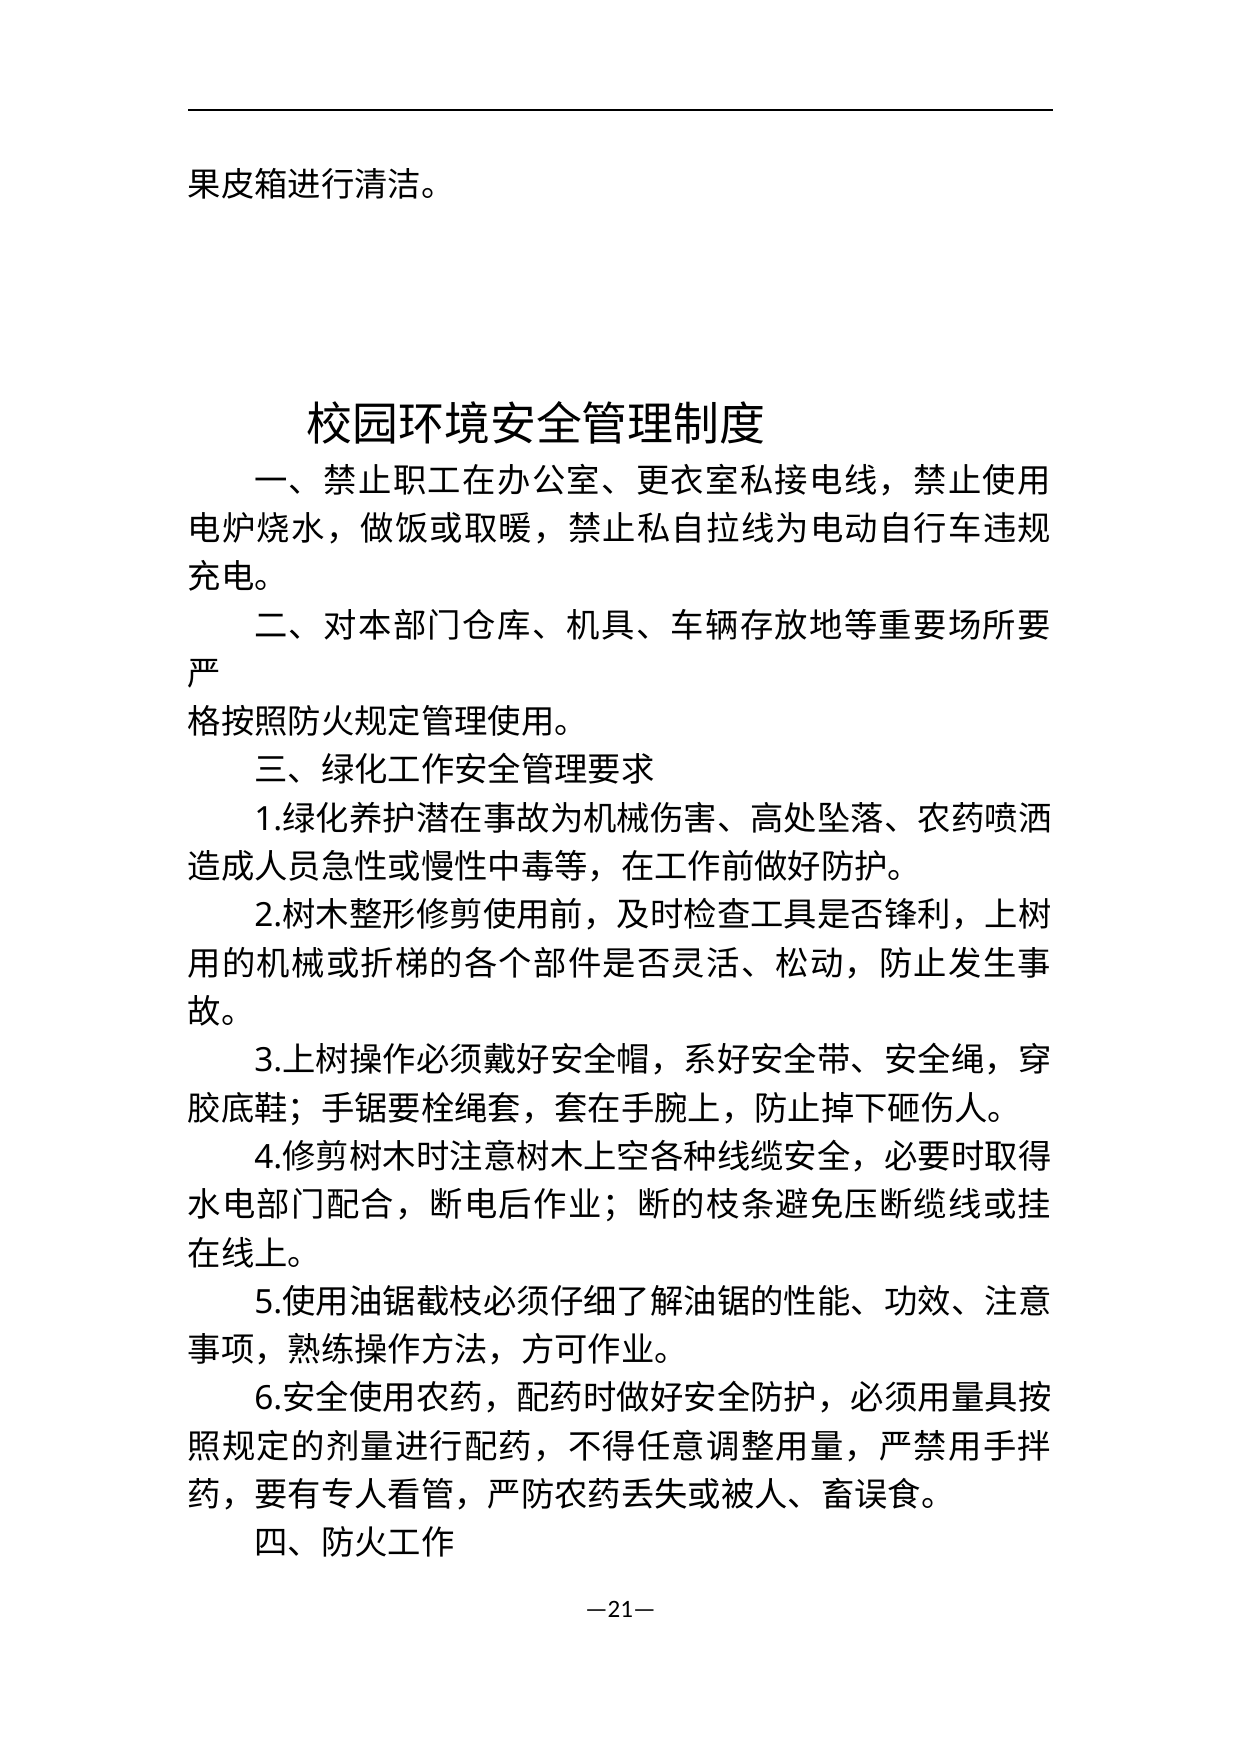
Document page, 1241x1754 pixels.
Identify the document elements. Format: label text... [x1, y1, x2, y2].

text 四、防火工作 [187, 1516, 1053, 1564]
text 3.上树操作必须戴好安全帽，系好安全带、安全绳，穿胶底鞋；手锯要栓绳套，套在手腕上，防止掉下砸伤人。 [187, 1033, 1053, 1129]
text 4.修剪树木时注意树木上空各种线缆安全，必要时取得水电部门配合，断电后作业；断的枝条避免压断缆线或挂在线上。 [187, 1129, 1053, 1274]
text 二、对本部门仓库、机具、车辆存放地等重要场所要严 [187, 598, 1053, 695]
text 格按照防火规定管理使用。 [187, 695, 1053, 743]
text 5.使用油锯截枝必须仔细了解油锯的性能、功效、注意事项，熟练操作方法，方可作业。 [187, 1274, 1053, 1371]
text 三、绿化工作安全管理要求 [187, 743, 1053, 791]
text 一、禁止职工在办公室、更衣室私接电线，禁止使用电炉烧水，做饭或取暖，禁止私自拉线为电动自行车违规充电。 [187, 454, 1053, 598]
text 2.树木整形修剪使用前，及时检查工具是否锋利，上树用的机械或折梯的各个部件是否灵活、松动，防止发生事故。 [187, 888, 1053, 1033]
text 校园环境安全管理制度 [187, 387, 1053, 454]
text 6.安全使用农药，配药时做好安全防护，必须用量具按照规定的剂量进行配药，不得任意调整用量，严禁用手拌药，要有专人看管，严防农药丢失或被人、畜误食。 [187, 1371, 1053, 1516]
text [187, 150, 1053, 208]
text 1.绿化养护潜在事故为机械伤害、高处坠落、农药喷洒造成人员急性或慢性中毒等，在工作前做好防护。 [187, 791, 1053, 888]
